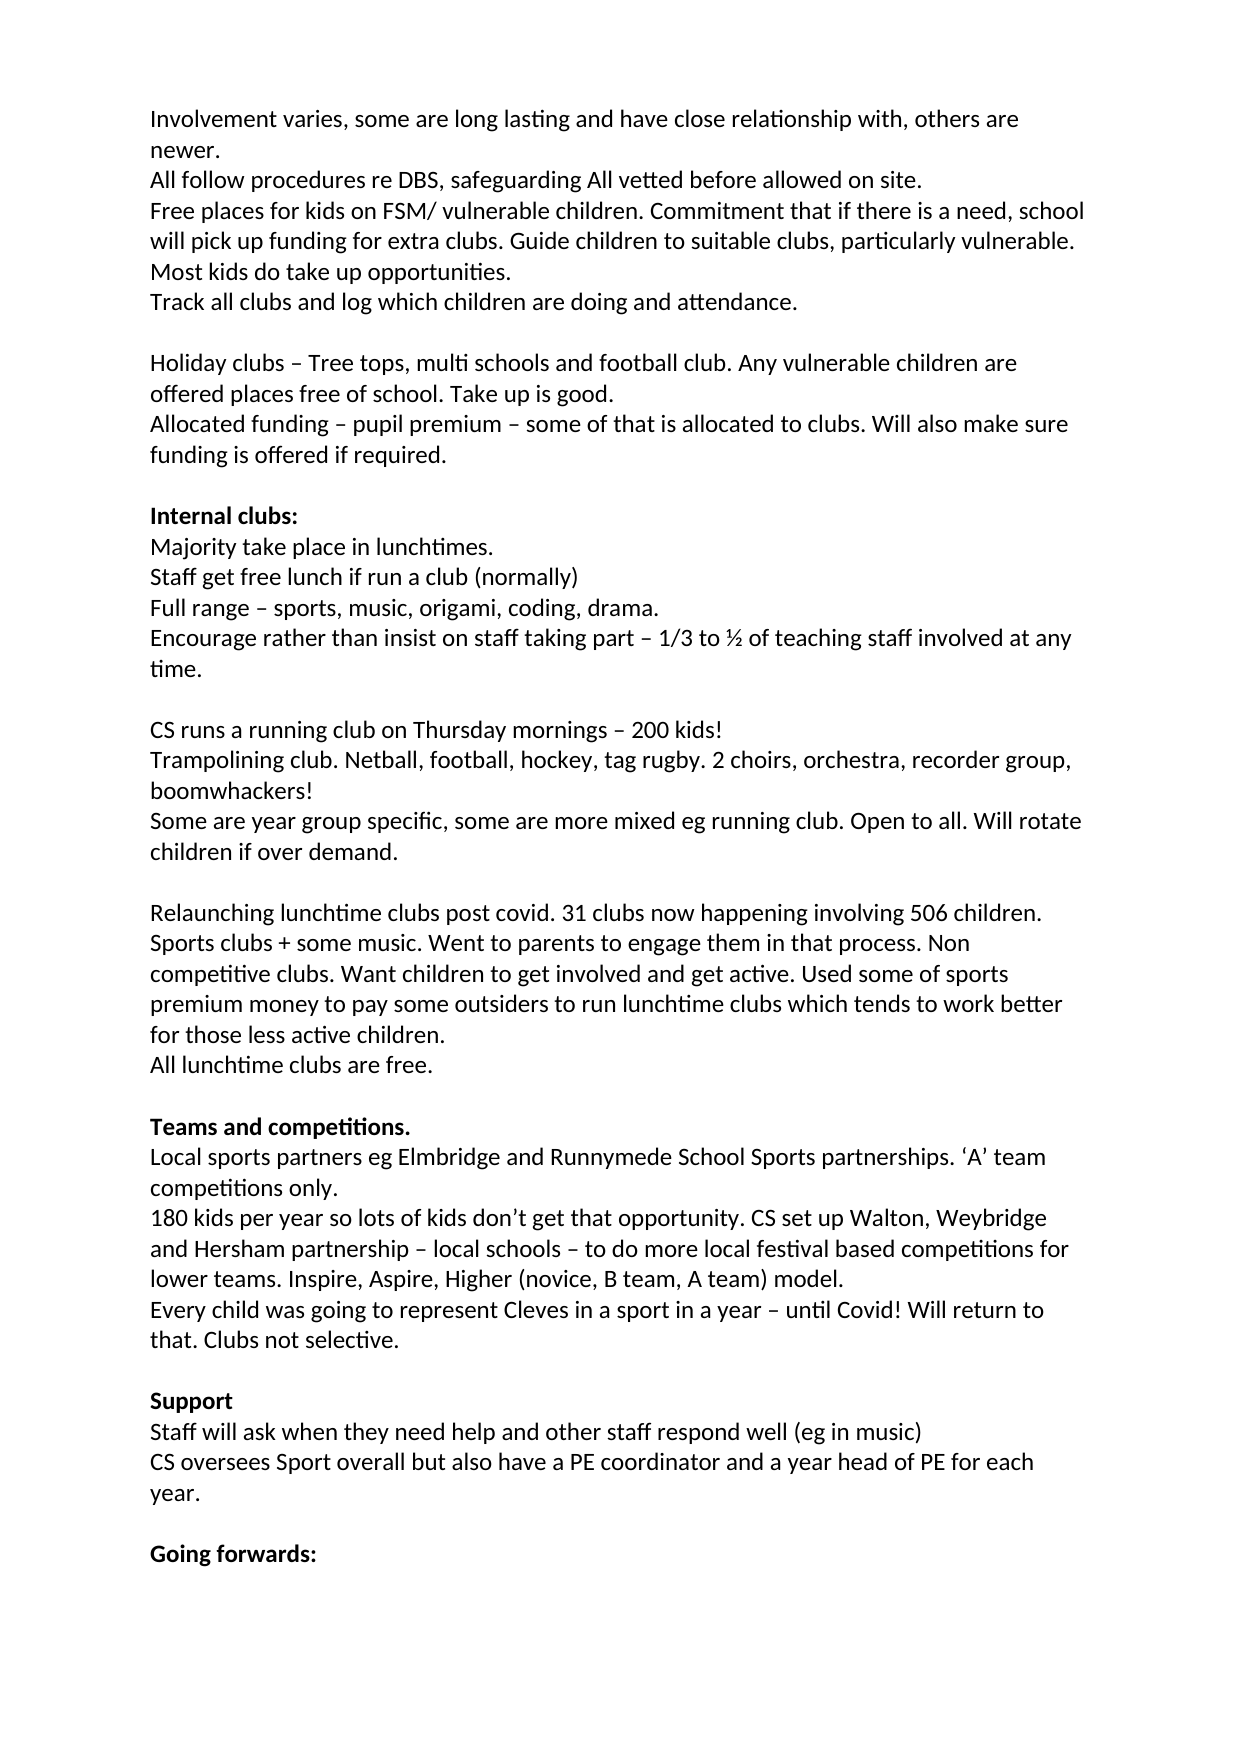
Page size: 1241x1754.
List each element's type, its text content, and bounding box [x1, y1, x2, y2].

text Teams and competitions. [150, 1111, 1090, 1141]
text Support [150, 1385, 1090, 1416]
text Every child was going to represent Cleves in a sport in a year – until Covid! Will return to that. Clubs not selective. [150, 1294, 1090, 1355]
text CS runs a running club on Thursday mornings – 200 kids! [150, 714, 1090, 744]
text All follow procedures re DBS, safeguarding All vetted before allowed on site. [150, 164, 1090, 195]
text Involvement varies, some are long lasting and have close relationship with, others are newer. [150, 103, 1090, 164]
text All lunchtime clubs are free. [150, 1049, 1090, 1080]
text Encourage rather than insist on staff taking part – 1/3 to ½ of teaching staff involved at any time. [150, 622, 1090, 683]
text Local sports partners eg Elmbridge and Runnymede School Sports partnerships. ‘A’ team competitions only. [150, 1141, 1090, 1202]
text Going forwards: [150, 1538, 1090, 1568]
text Trampolining club. Netball, football, hockey, tag rugby. 2 choirs, orchestra, recorder group, boomwhackers! [150, 744, 1090, 805]
text Relaunching lunchtime clubs post covid. 31 clubs now happening involving 506 children. Sports clubs + some music. Went to parents to engage them in that process. Non competitive clubs. Want children to get involved and get active. Used some of sports premium money to pay some outsiders to run lunchtime clubs which tends to work better for those less active children. [150, 897, 1090, 1049]
text Staff will ask when they need help and other staff respond well (eg in music) [150, 1416, 1090, 1446]
text CS oversees Sport overall but also have a PE coordinator and a year head of PE for each year. [150, 1446, 1090, 1507]
text Holiday clubs – Tree tops, multi schools and football club. Any vulnerable children are offered places free of school. Take up is good. [150, 348, 1090, 409]
text Majority take place in lunchtimes. [150, 531, 1090, 561]
text Track all clubs and log which children are doing and attendance. [150, 287, 1090, 317]
text Some are year group specific, some are more mixed eg running club. Open to all. Will rotate children if over demand. [150, 805, 1090, 866]
text Full range – sports, music, origami, coding, drama. [150, 592, 1090, 622]
text 180 kids per year so lots of kids don’t get that opportunity. CS set up Walton, Weybridge and Hersham partnership – local schools – to do more local festival based competitions for lower teams. Inspire, Aspire, Higher (novice, B team, A team) model. [150, 1202, 1090, 1294]
text Allocated funding – pupil premium – some of that is allocated to clubs. Will also make sure funding is offered if required. [150, 409, 1090, 470]
text Internal clubs: [150, 500, 1090, 531]
text Staff get free lunch if run a club (normally) [150, 561, 1090, 592]
text Free places for kids on FSM/ vulnerable children. Commitment that if there is a need, school will pick up funding for extra clubs. Guide children to suitable clubs, particularly vulnerable. Most kids do take up opportunities. [150, 195, 1090, 287]
